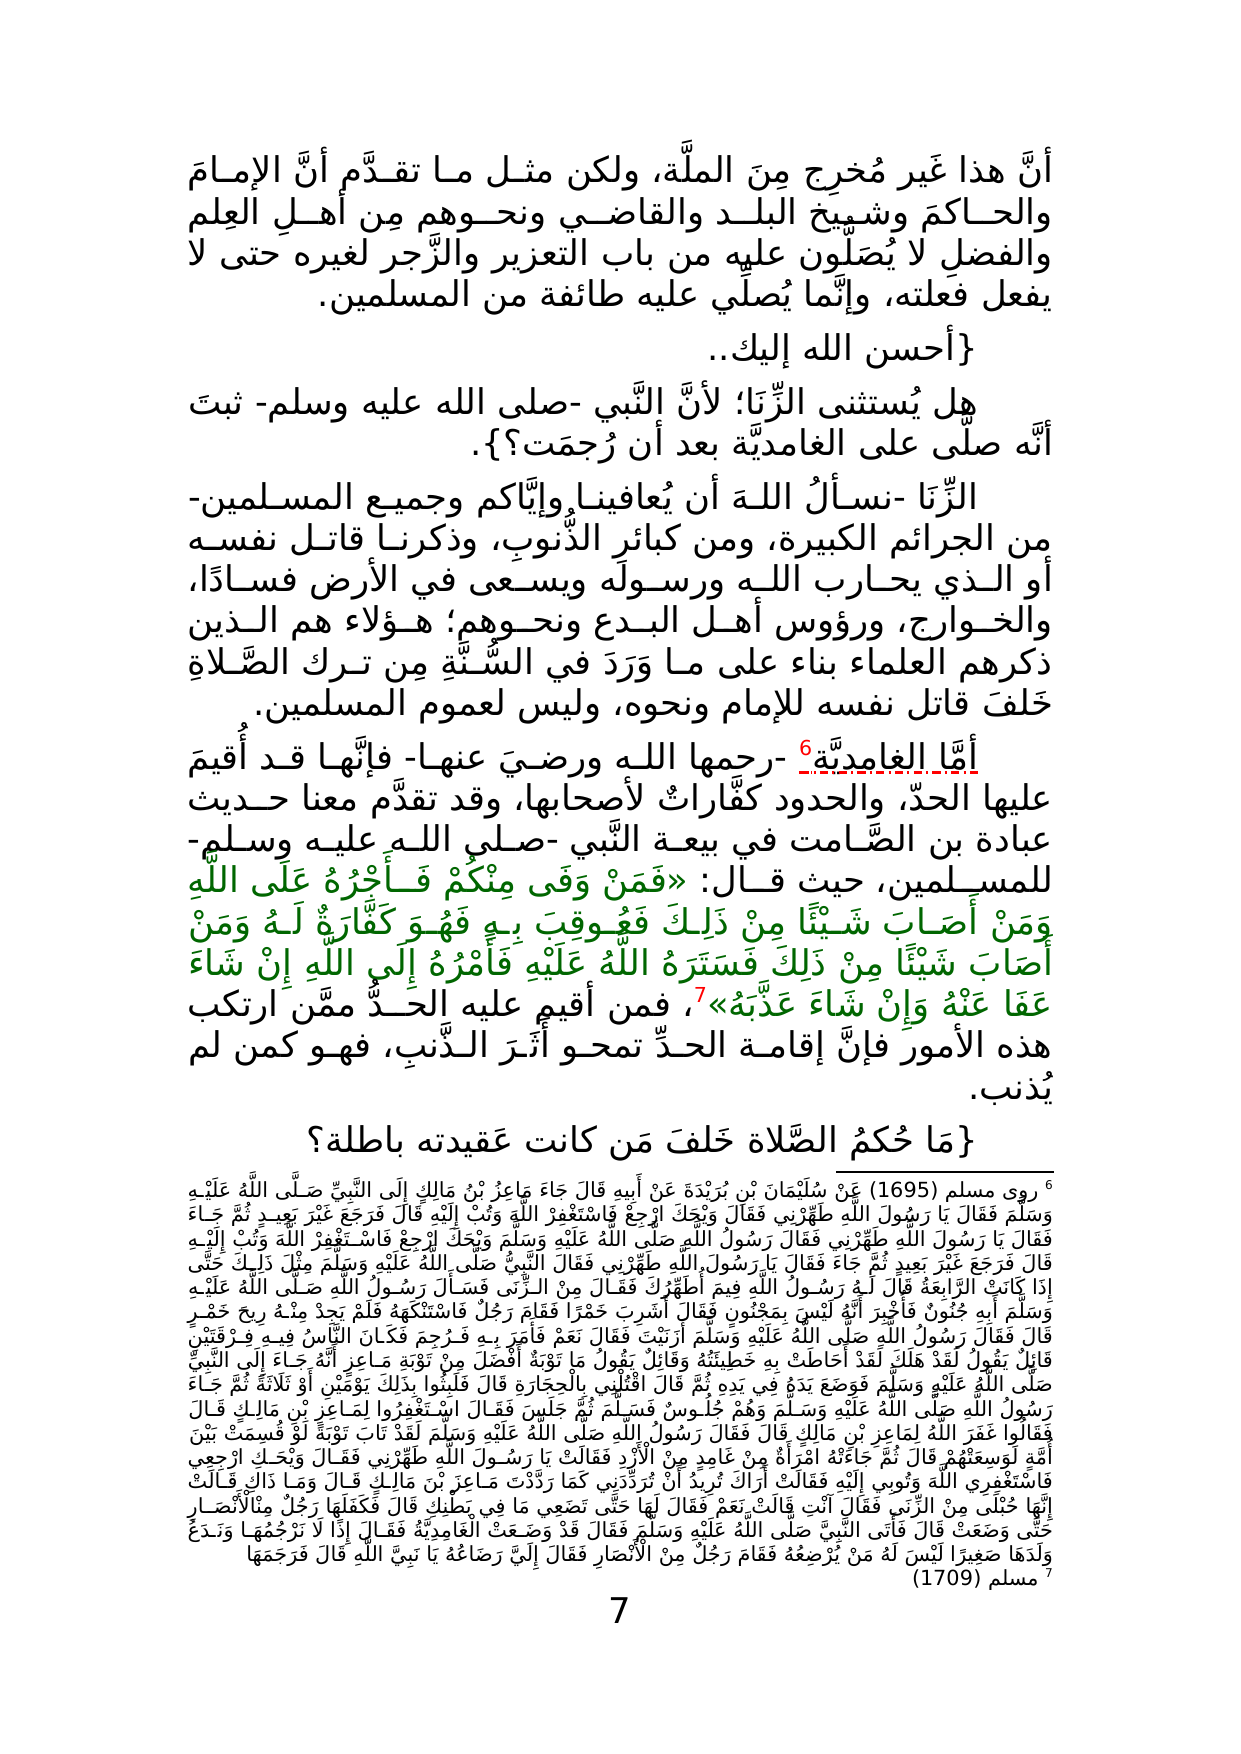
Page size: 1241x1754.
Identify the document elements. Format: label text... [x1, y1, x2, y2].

text أمَّا الغامديَّة -رحمها الله ورضيَ عنها- فإنَّها قد أُقيمَ عليها الحدّ، والحدود كفَّاراتٌ لأصحابها، وقد تقدَّم معنا حديث عبادة بن الصَّامت في بيعة النَّبي -صلى الله عليه وسلم- للمسلمين، حيث قال: «فَمَنْ وَفَى مِنْكُمْ فَأَجْرُهُ عَلَى اللَّهِ وَمَنْ أَصَابَ شَيْئًا مِنْ ذَلِكَ فَعُوقِبَ بِهِ فَهُوَ كَفَّارَةٌ لَهُ وَمَنْ أَصَابَ شَيْئًا مِنْ ذَلِكَ فَسَتَرَهُ اللَّهُ عَلَيْهِ فَأَمْرُهُ إِلَى اللَّهِ إِنْ شَاءَ عَفَا عَنْهُ وَإِنْ شَاءَ عَذَّبَهُ»، فمن أقيم عليه الحدُّ ممَّن ارتكب هذه الأمور فإنَّ إقامة الحدِّ تمحو أَثَرَ الذَّنبِ، فهو كمن لم يُذنب. [187, 736, 1053, 1107]
text {مَا حُكمُ الصَّلاة خَلفَ مَن كانت عَقيدته باطلة؟ [187, 1120, 1053, 1161]
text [187, 150, 1053, 315]
text الزِّنَا -نسألُ اللهَ أن يُعافينا وإيَّاكم وجميع المسلمين- من الجرائم الكبيرة، ومن كبائرِ الذُّنوبِ، وذكرنا قاتل نفسه أو الذي يحارب الله ورسوله ويسعى في الأرض فسادًا، والخوارج، ورؤوس أهل البدع ونحوهم؛ هؤلاء هم الذين ذكرهم العلماء بناء على ما وَرَدَ في السُّنَّةِ مِن ترك الصَّلاةِ خَلفَ قاتل نفسه للإمام ونحوه، وليس لعموم المسلمين. [187, 476, 1053, 724]
text {أحسن الله إليك.. [187, 327, 1053, 369]
text هل يُستثنى الزِّنَا؛ لأنَّ النَّبي -صلى الله عليه وسلم- ثبتَ أنَّه صلَّى على الغامديَّة بعد أن رُجمَت؟}. [187, 381, 1053, 464]
